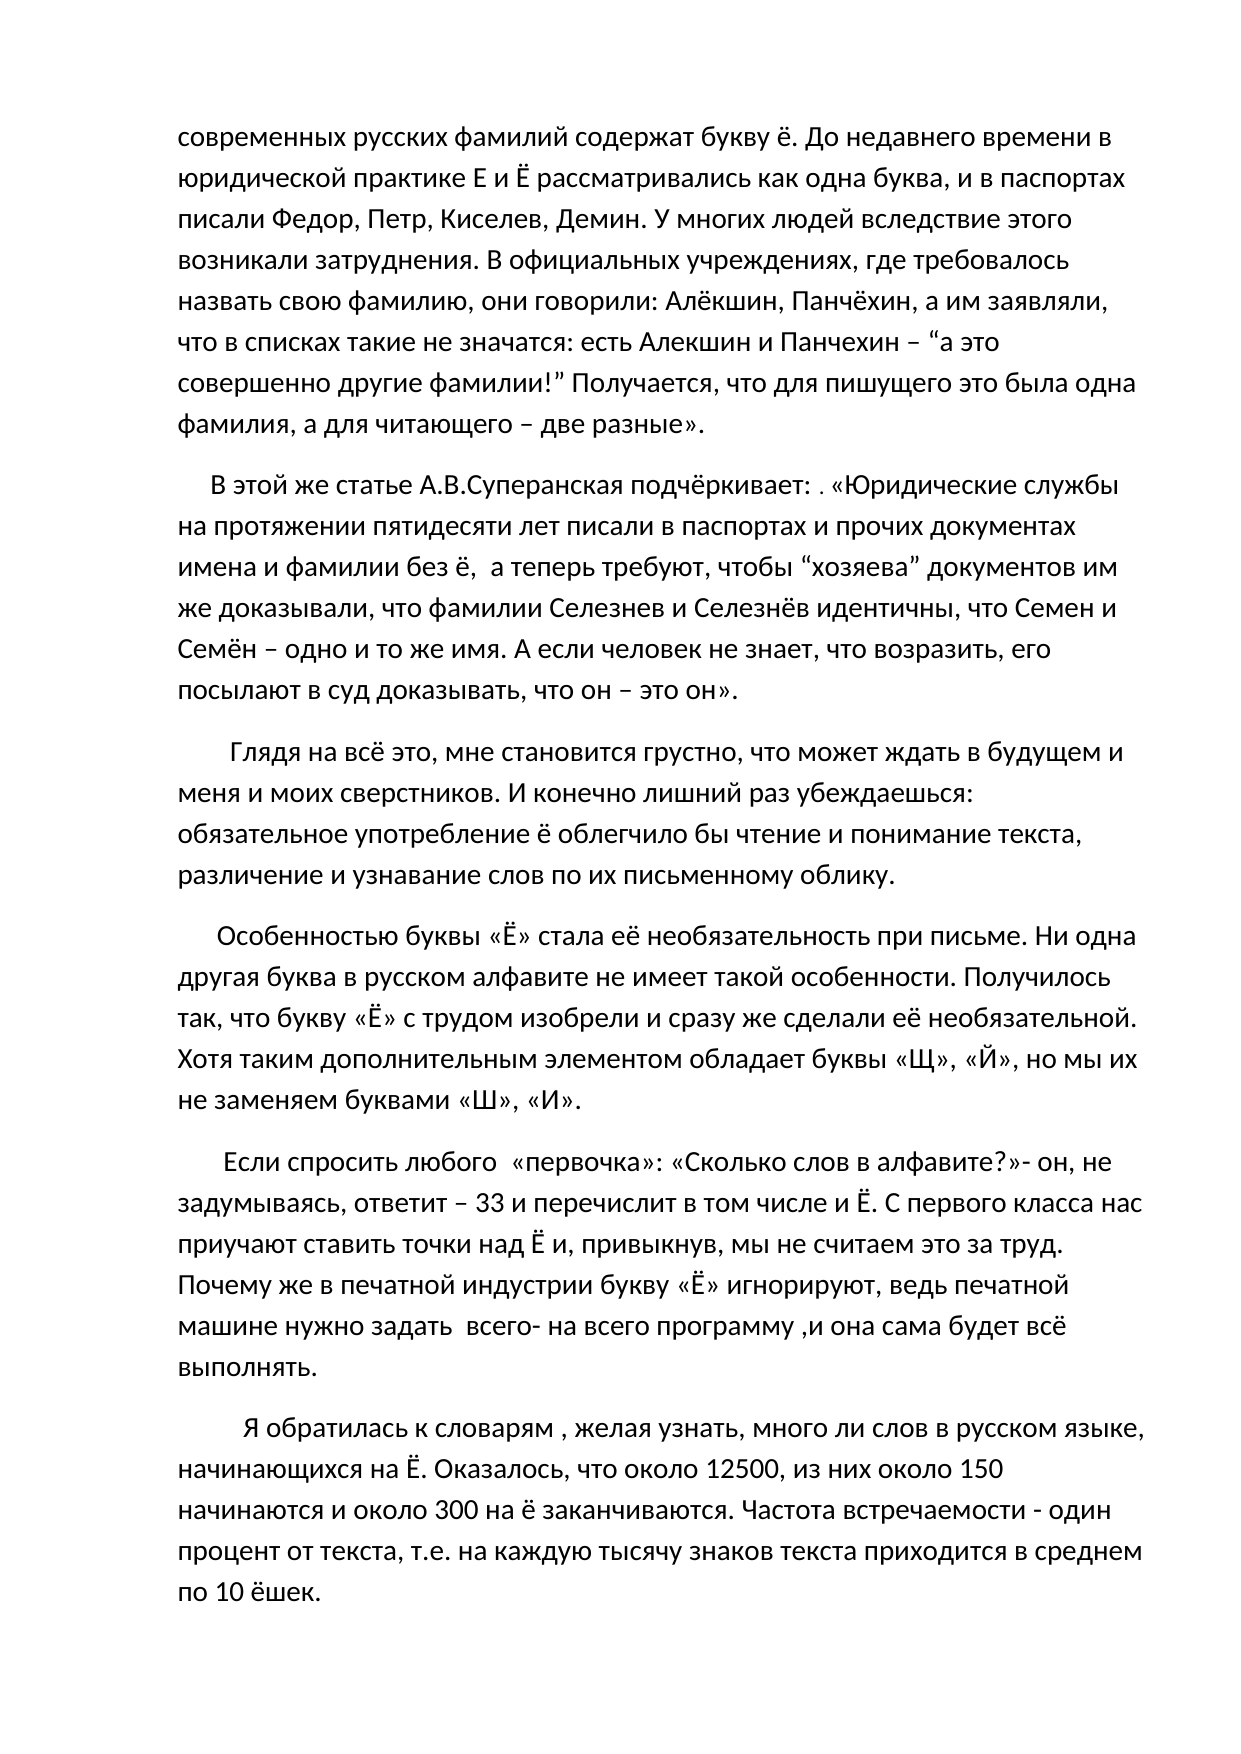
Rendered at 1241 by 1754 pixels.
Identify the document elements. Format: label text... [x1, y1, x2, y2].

text Если спросить любого «первочка»: «Сколько слов в алфавите?»- он, не задумываясь, ответит – 33 и перечислит в том числе и Ё. С первого класса нас приучают ставить точки над Ё и, привыкнув, мы не считаем это за труд. Почему же в печатной индустрии букву «Ё» игнорируют, ведь печатной машине нужно задать всего- на всего программу ,и она сама будет всё выполнять. [177, 1143, 1152, 1383]
text Глядя на всё это, мне становится грустно, что может ждать в будущем и меня и моих сверстников. И конечно лишний раз убеждаешься: обязательное употребление ё облегчило бы чтение и понимание текста, различение и узнавание слов по их письменному облику. [177, 733, 1152, 891]
text В этой же статье А.В.Суперанская подчёркивает: . «Юридические службы на протяжении пятидесяти лет писали в паспортах и прочих документах имена и фамилии без ё, а теперь требуют, чтобы “хозяева” документов им же доказывали, что фамилии Селезнев и Селезнёв идентичны, что Семен и Семён – одно и то же имя. А если человек не знает, что возразить, его посылают в суд доказывать, что он – это он». [177, 466, 1152, 707]
text Я обратилась к словарям , желая узнать, много ли слов в русском языке, начинающихся на Ё. Оказалось, что около 12500, из них около 150 начинаются и около 300 на ё заканчиваются. Частота встречаемости - один процент от текста, т.е. на каждую тысячу знаков текста приходится в среднем по 10 ёшек. [177, 1409, 1152, 1609]
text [177, 118, 1152, 440]
text Особенностью буквы «Ё» стала её необязательность при письме. Ни одна другая буква в русском алфавите не имеет такой особенности. Получилось так, что букву «Ё» с трудом изобрели и сразу же сделали её необязательной. Хотя таким дополнительным элементом обладает буквы «Щ», «Й», но мы их не заменяем буквами «Ш», «И». [177, 917, 1152, 1117]
